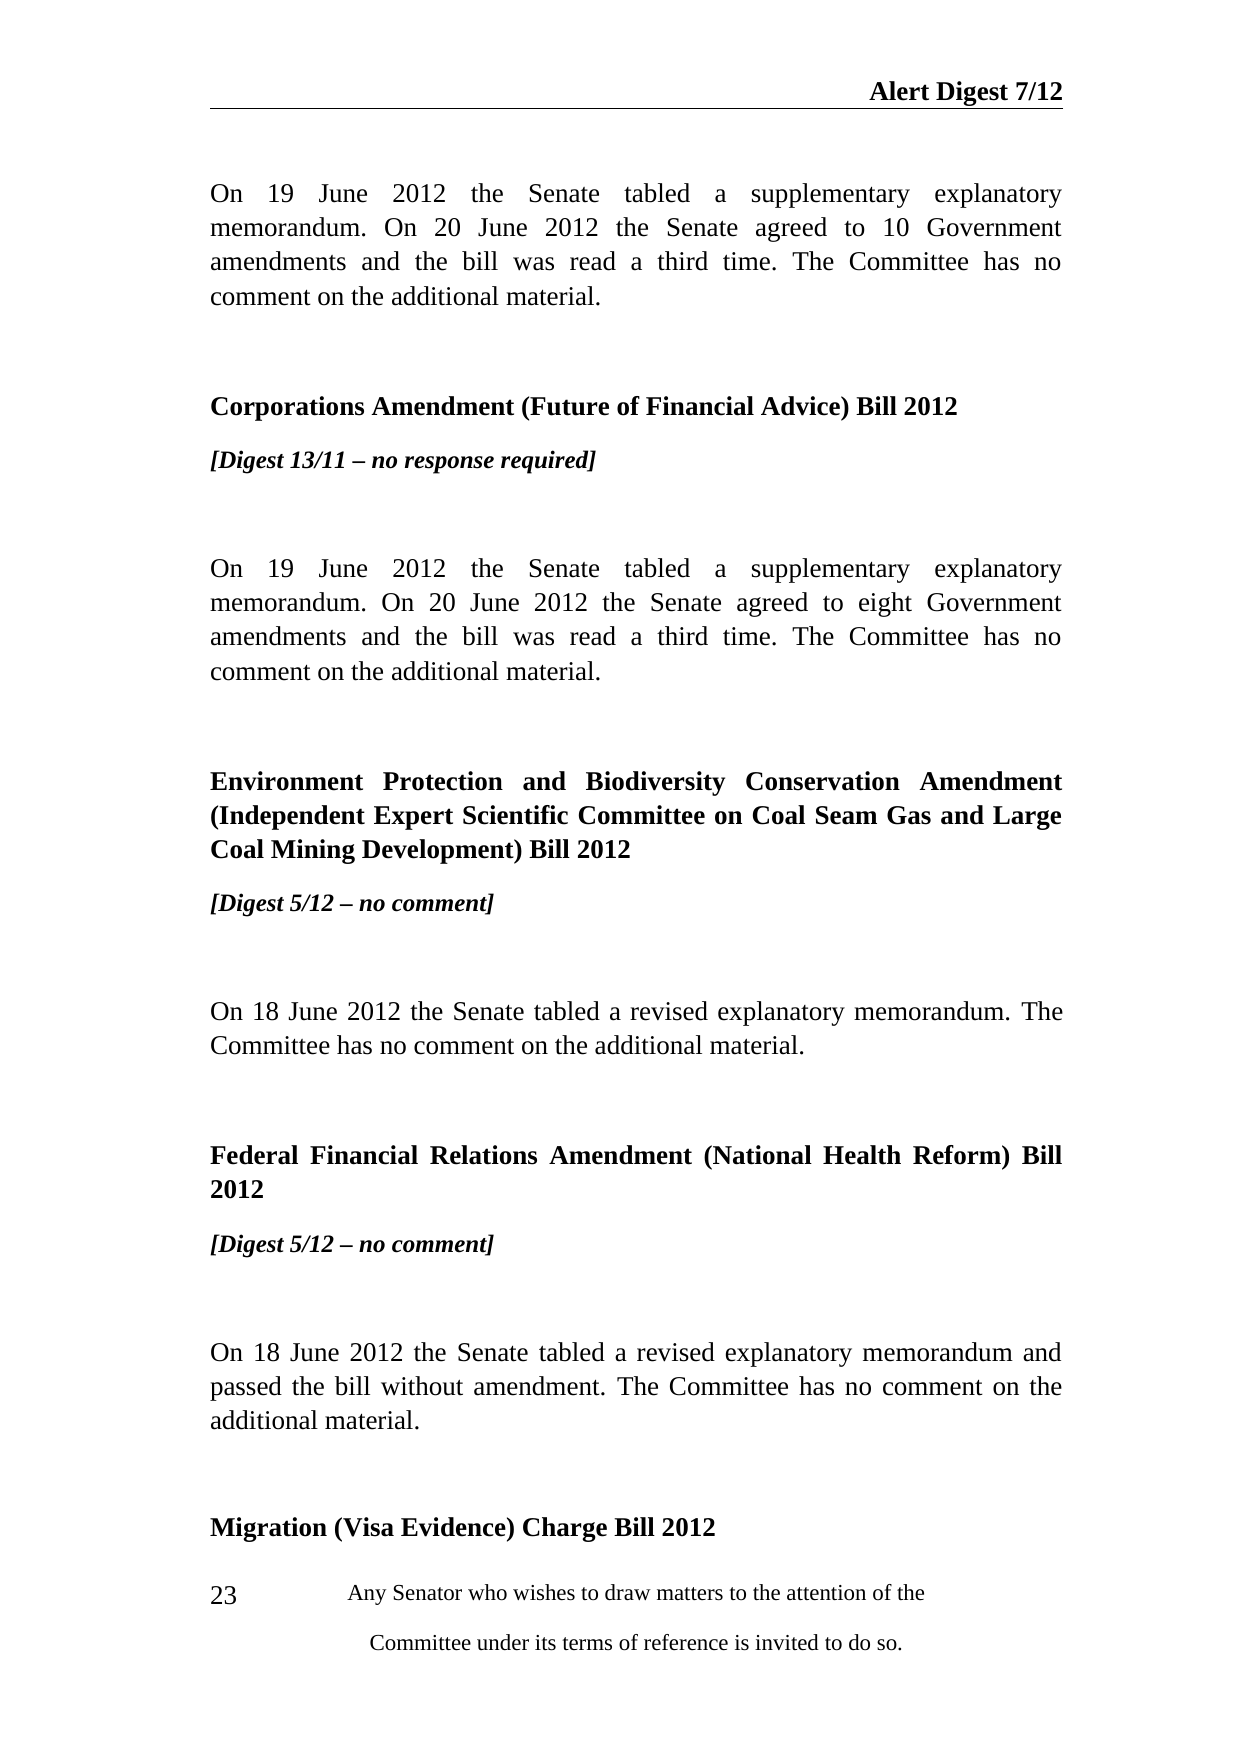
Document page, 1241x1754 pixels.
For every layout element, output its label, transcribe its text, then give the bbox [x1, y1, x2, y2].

text On 19 June 2012 the Senate tabled a supplementary explanatory memorandum. On 20 June 2012 the Senate agreed to 10 Government amendments and the bill was read a third time. The Committee has no comment on the additional material. [210, 177, 1063, 311]
text Migration (Visa Evidence) Charge Bill 2012 [210, 1511, 1063, 1542]
text Environment Protection and Biodiversity Conservation Amendment (Independent Expert Scientific Committee on Coal Seam Gas and Large Coal Mining Development) Bill 2012 [210, 764, 1063, 864]
text Corporations Amendment (Future of Financial Advice) Bill 2012 [210, 390, 1063, 421]
text [Digest 13/11 – no response required] [210, 445, 1063, 473]
text [Digest 5/12 – no comment] [210, 1229, 1063, 1257]
text On 18 June 2012 the Senate tabled a revised explanatory memorandum. The Committee has no comment on the additional material. [210, 995, 1063, 1061]
text Federal Financial Relations Amendment (National Health Reform) Bill 2012 [210, 1139, 1063, 1205]
text On 18 June 2012 the Senate tabled a revised explanatory memorandum and passed the bill without amendment. The Committee has no comment on the additional material. [210, 1336, 1063, 1436]
text On 19 June 2012 the Senate tabled a supplementary explanatory memorandum. On 20 June 2012 the Senate agreed to eight Government amendments and the bill was read a third time. The Committee has no comment on the additional material. [210, 552, 1063, 686]
text [Digest 5/12 – no comment] [210, 888, 1063, 917]
